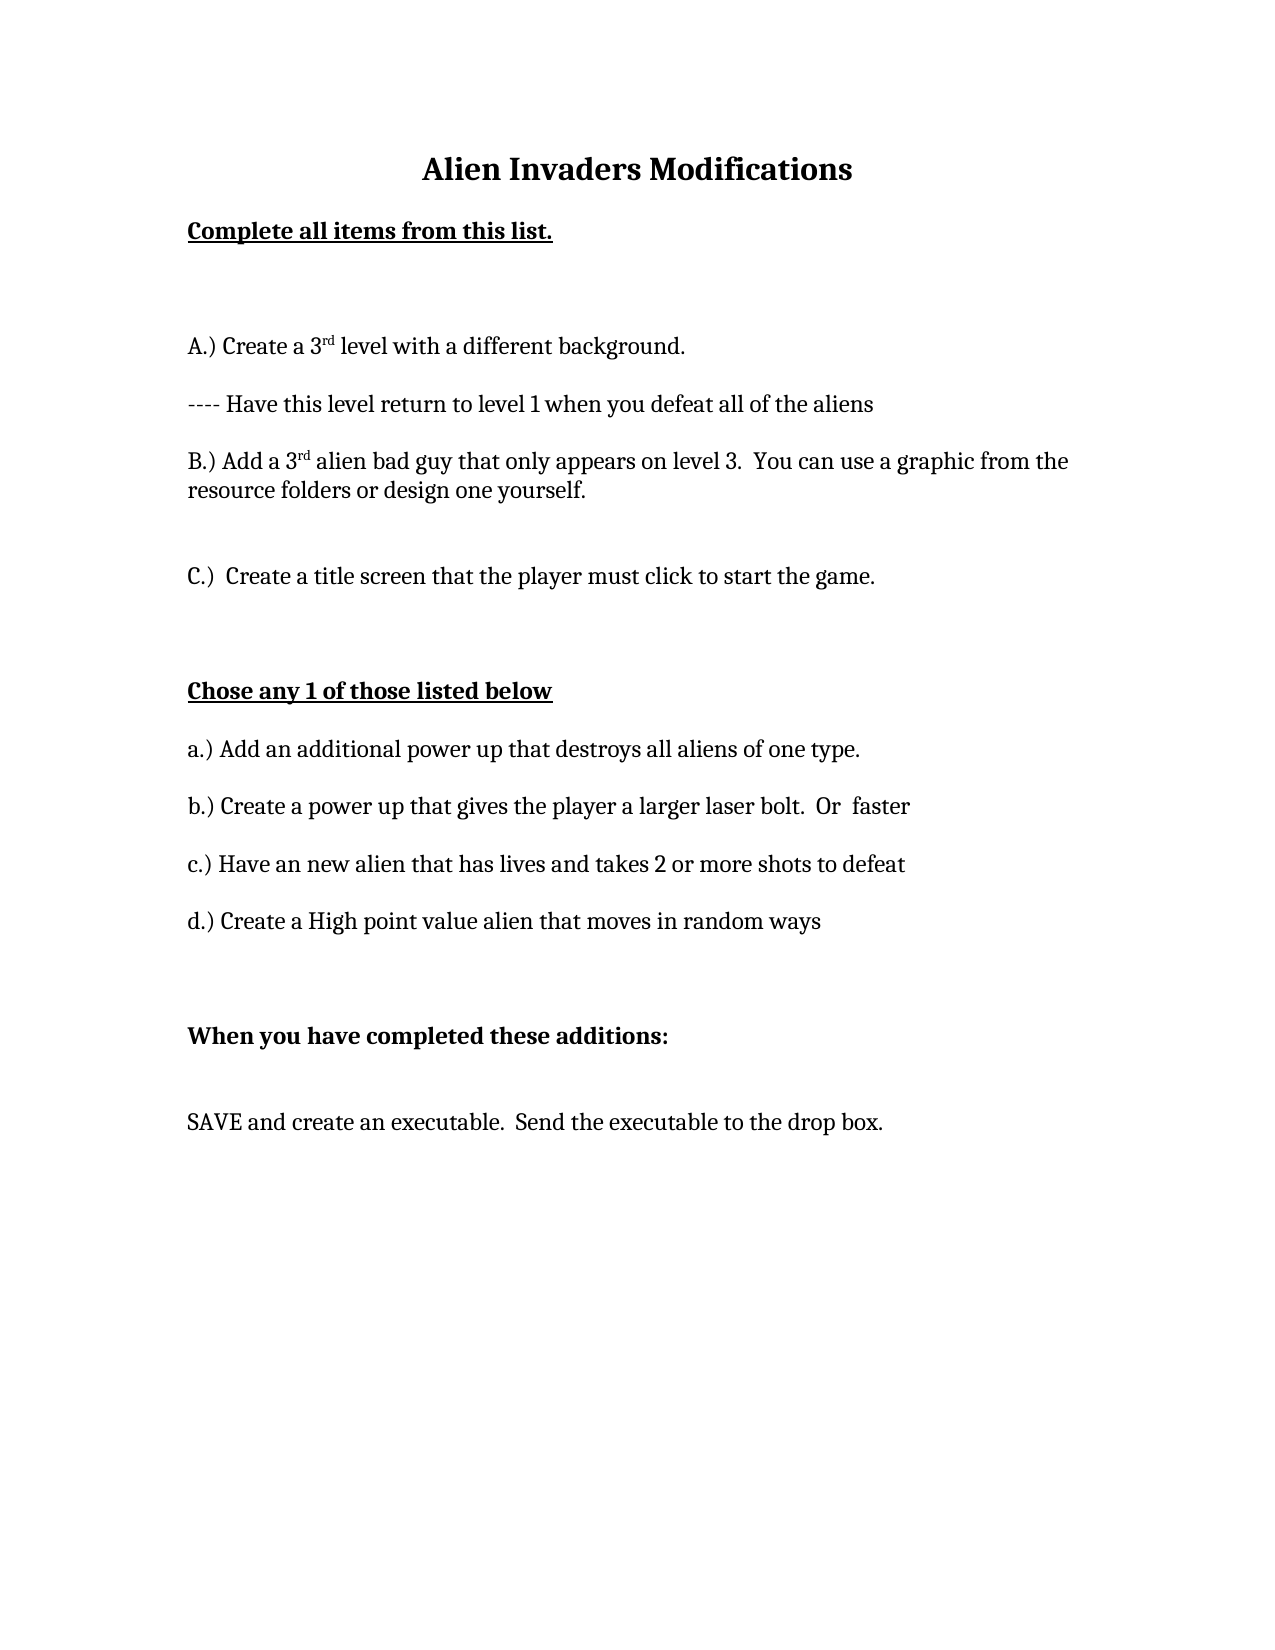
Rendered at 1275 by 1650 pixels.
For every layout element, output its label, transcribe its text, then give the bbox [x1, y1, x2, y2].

text d.) Create a High point value alien that moves in random ways [187, 907, 1087, 936]
text b.) Create a power up that gives the player a larger laser bolt. Or faster [187, 792, 1087, 821]
text SAVE and create an executable. Send the executable to the drop box. [187, 1108, 1087, 1137]
text B.) Add a 3rd alien bad guy that only appears on level 3. You can use a graphic from the resource folders or design one yourself. [187, 447, 1087, 504]
text Chose any 1 of those listed below [187, 677, 1087, 706]
text A.) Create a 3rd level with a different background. [187, 332, 1087, 361]
text ---- Have this level return to level 1 when you defeat all of the aliens [187, 389, 1087, 418]
text Alien Invaders Modifications [187, 150, 1087, 188]
text C.) Create a title screen that the player must click to start the game. [187, 562, 1087, 591]
text c.) Have an new alien that has lives and takes 2 or more shots to defeat [187, 849, 1087, 878]
text Complete all items from this list. [187, 217, 1087, 246]
text a.) Add an additional power up that destroys all aliens of one type. [187, 734, 1087, 763]
text When you have completed these additions: [187, 1022, 1087, 1051]
